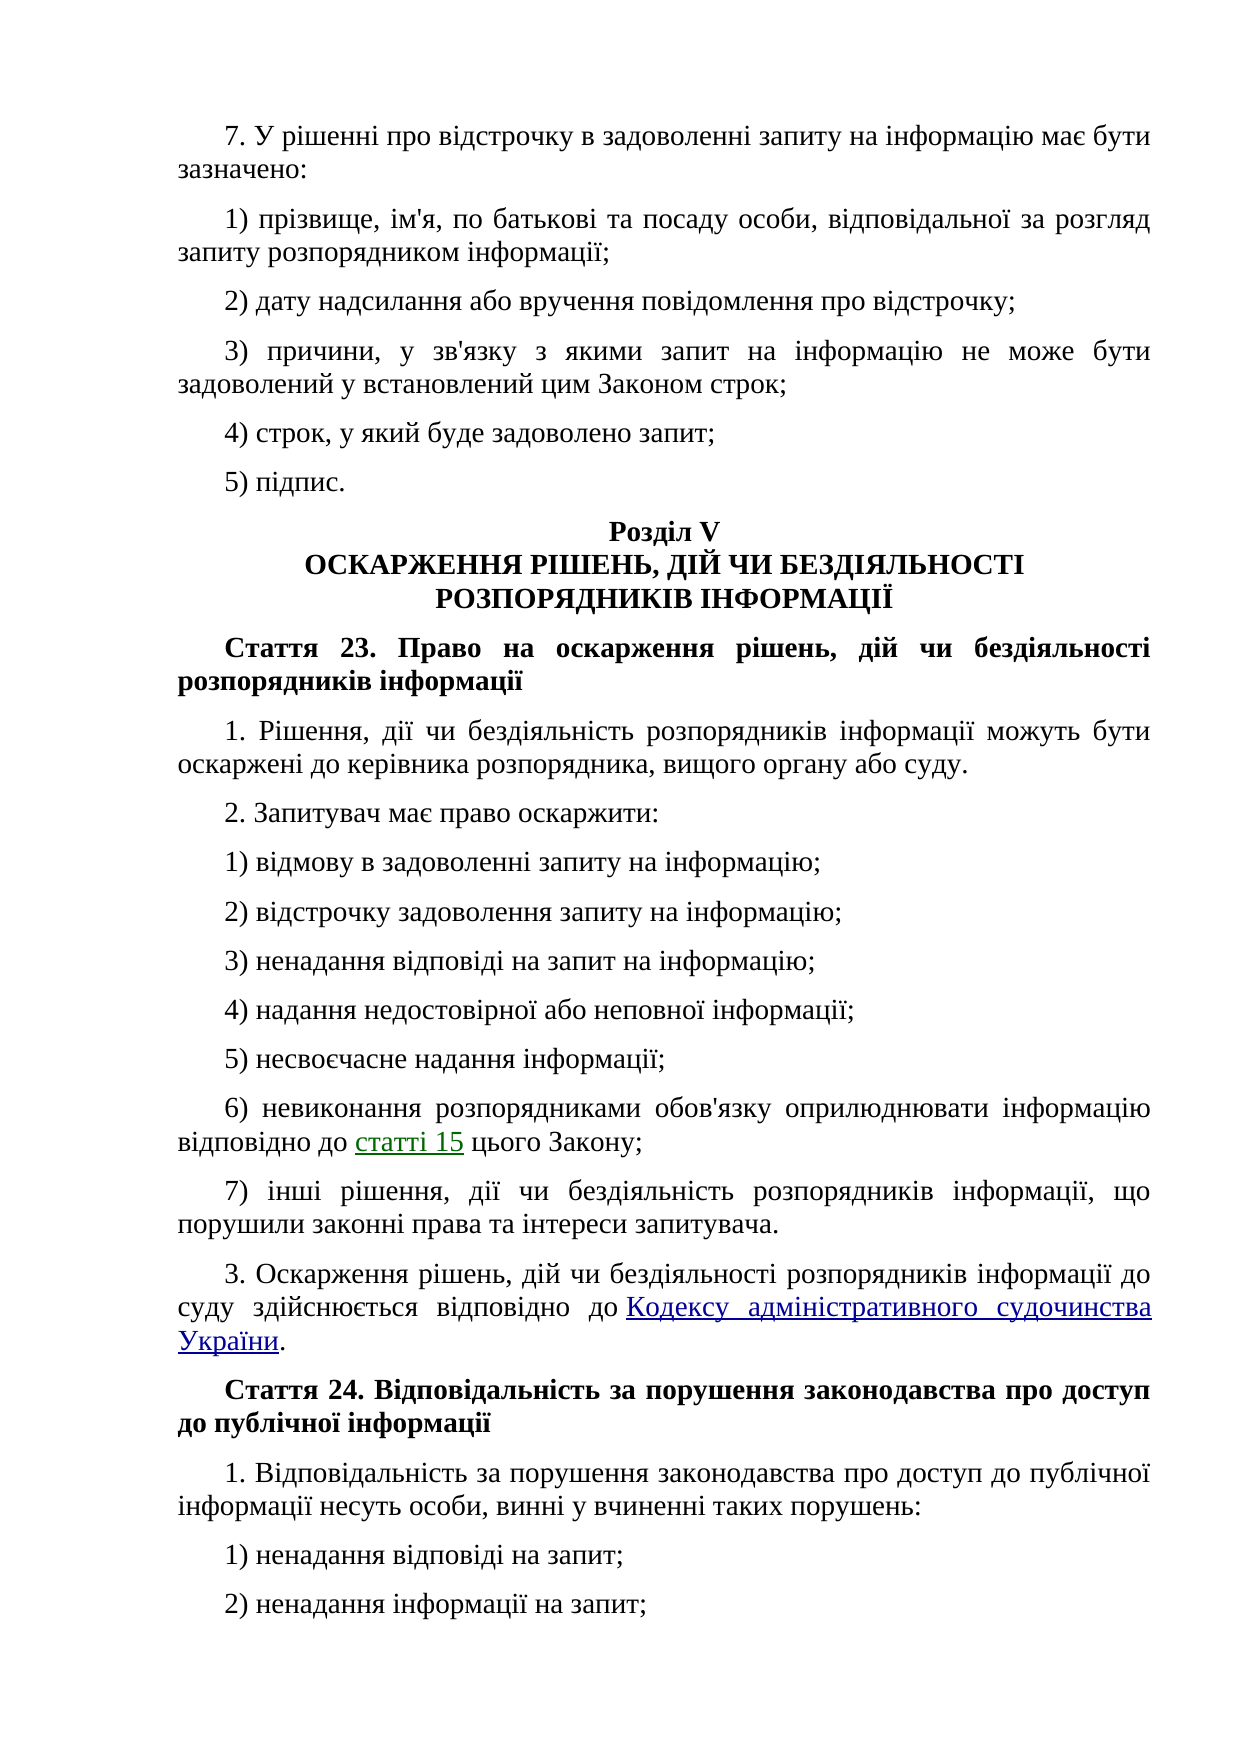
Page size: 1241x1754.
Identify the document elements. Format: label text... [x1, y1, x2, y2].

text Стаття 24. Відповідальність за порушення законодавства про доступ до публічної інформації [177, 1372, 1152, 1439]
text 1) ненадання відповіді на запит; [177, 1537, 1152, 1571]
text 3) ненадання відповіді на запит на інформацію; [177, 943, 1152, 976]
text 1) відмову в задоволенні запиту на інформацію; [177, 844, 1152, 878]
text 7) інші рішення, дії чи бездіяльність розпорядників інформації, що порушили законні права та інтереси запитувача. [177, 1173, 1152, 1240]
text 5) підпис. [177, 464, 1152, 498]
text 1) прізвище, ім'я, по батькові та посаду особи, відповідальної за розгляд запиту розпорядником інформації; [177, 201, 1152, 268]
text Стаття 23. Право на оскарження рішень, дій чи бездіяльності розпорядників інформації [177, 630, 1152, 697]
text 3) причини, у зв'язку з якими запит на інформацію не може бути задоволений у встановлений цим Законом строк; [177, 333, 1152, 400]
text 2) дату надсилання або вручення повідомлення про відстрочку; [177, 283, 1152, 317]
text 3. Оскарження рішень, дій чи бездіяльності розпорядників інформації до суду здійснюється відповідно до Кодексу адміністративного судочинства України. [177, 1256, 1152, 1356]
text 1. Рішення, дії чи бездіяльність розпорядників інформації можуть бути оскаржені до керівника розпорядника, вищого органу або суду. [177, 713, 1152, 780]
text 7. У рішенні про відстрочку в задоволенні запиту на інформацію має бути зазначено: [177, 118, 1152, 185]
text 4) надання недостовірної або неповної інформації; [177, 992, 1152, 1026]
text Розділ V ОСКАРЖЕННЯ РІШЕНЬ, ДІЙ ЧИ БЕЗДІЯЛЬНОСТІ РОЗПОРЯДНИКІВ ІНФОРМАЦІЇ [224, 514, 1105, 614]
text 4) строк, у який буде задоволено запит; [177, 415, 1152, 449]
text 1. Відповідальність за порушення законодавства про доступ до публічної інформації несуть особи, винні у вчиненні таких порушень: [177, 1455, 1152, 1522]
text 6) невиконання розпорядниками обов'язку оприлюднювати інформацію відповідно до статті 15 цього Закону; [177, 1090, 1152, 1157]
text 2) відстрочку задоволення запиту на інформацію; [177, 894, 1152, 927]
text 2. Запитувач має право оскаржити: [177, 795, 1152, 829]
text 5) несвоєчасне надання інформації; [177, 1041, 1152, 1075]
text 2) ненадання інформації на запит; [177, 1587, 1152, 1620]
